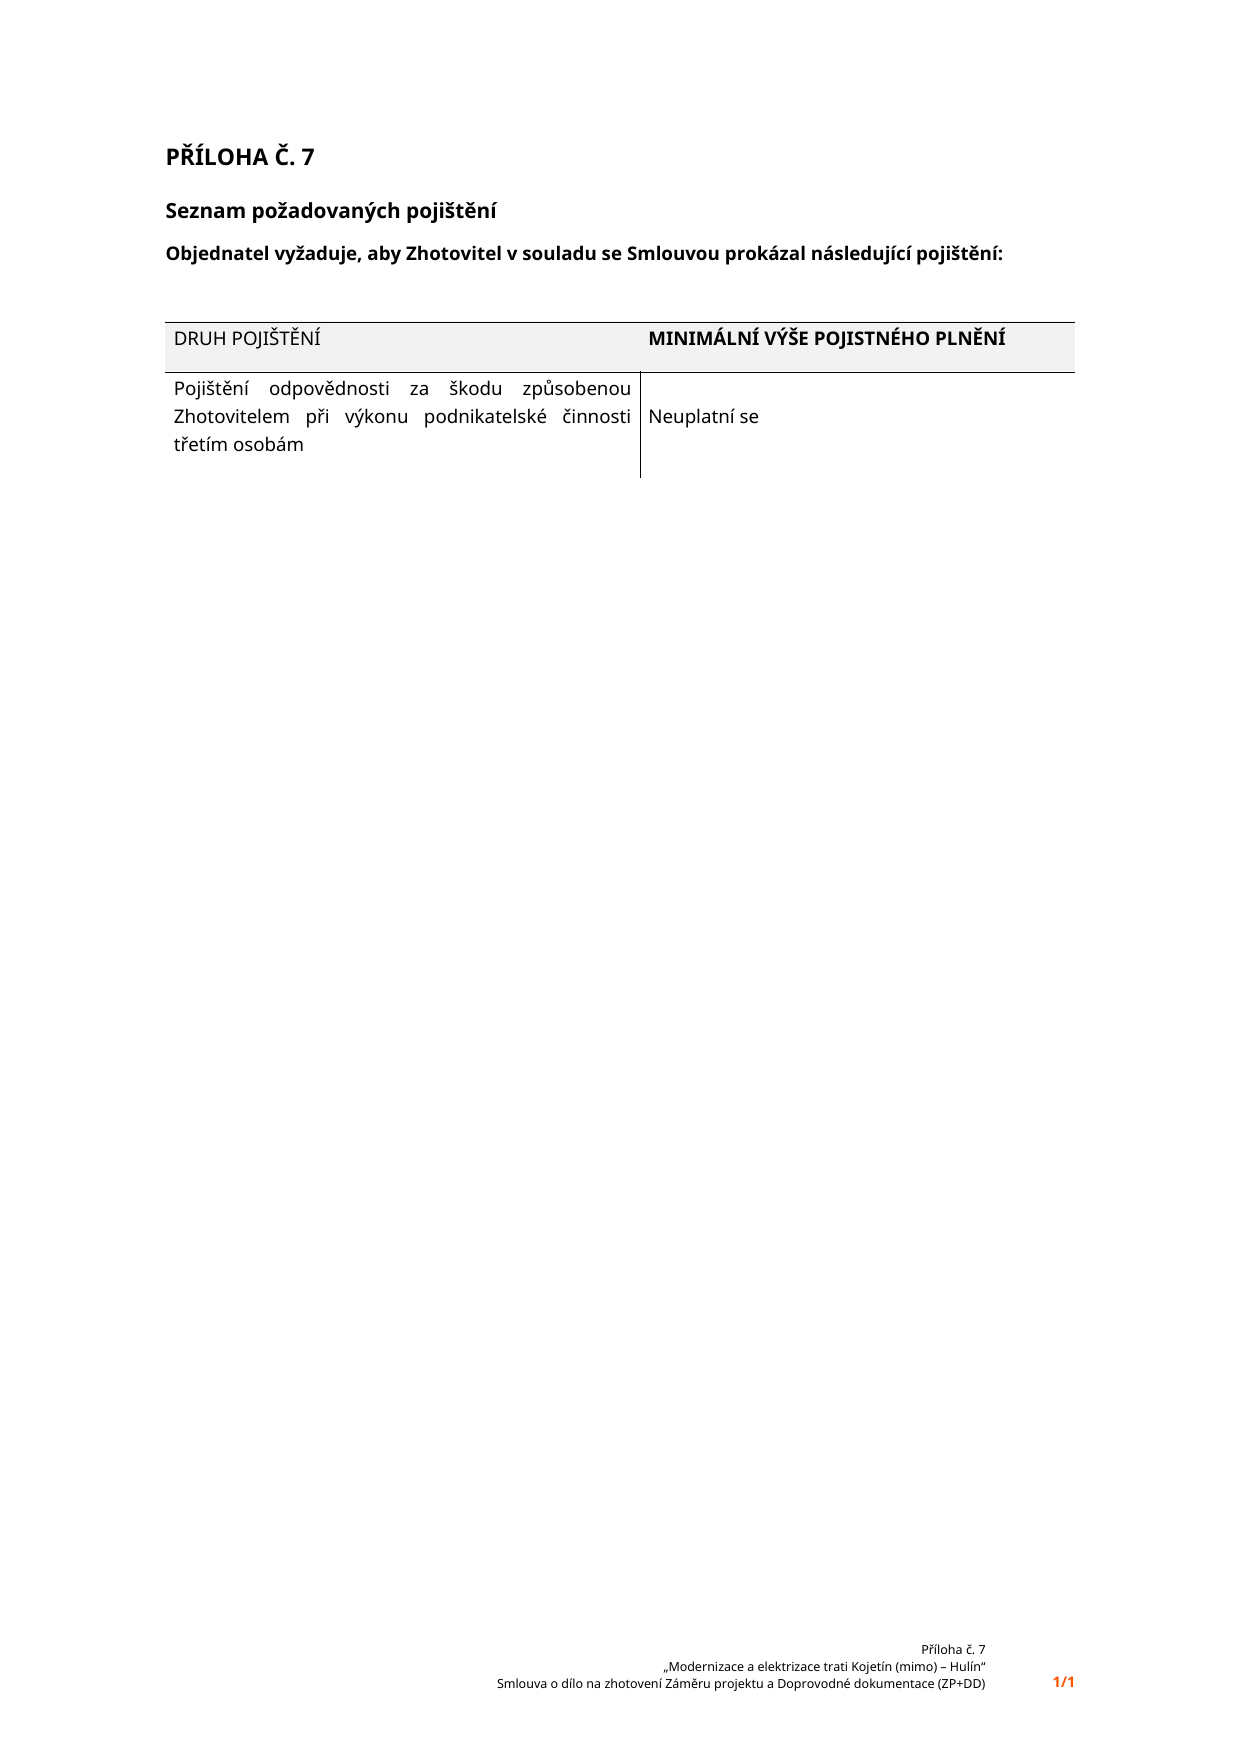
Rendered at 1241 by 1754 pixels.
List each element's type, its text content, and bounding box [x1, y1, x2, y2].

text Seznam požadovaných pojištění [165, 197, 1075, 225]
text Příloha č. 7 [165, 141, 1075, 173]
table_cell Pojištění odpovědnosti za škodu způsobenou Zhotovitelem při výkonu podnikatelské činnosti třetím osobám [165, 373, 640, 478]
table_cell Neuplatní se [641, 373, 1075, 478]
table_header DRUH POJIŠTĚNÍ [165, 323, 640, 371]
text Objednatel vyžaduje, aby Zhotovitel v souladu se Smlouvou prokázal následující pojištění: [165, 240, 1075, 266]
table_header MINIMÁLNÍ VÝŠE POJISTNÉHO PLNĚNÍ [640, 323, 1075, 371]
